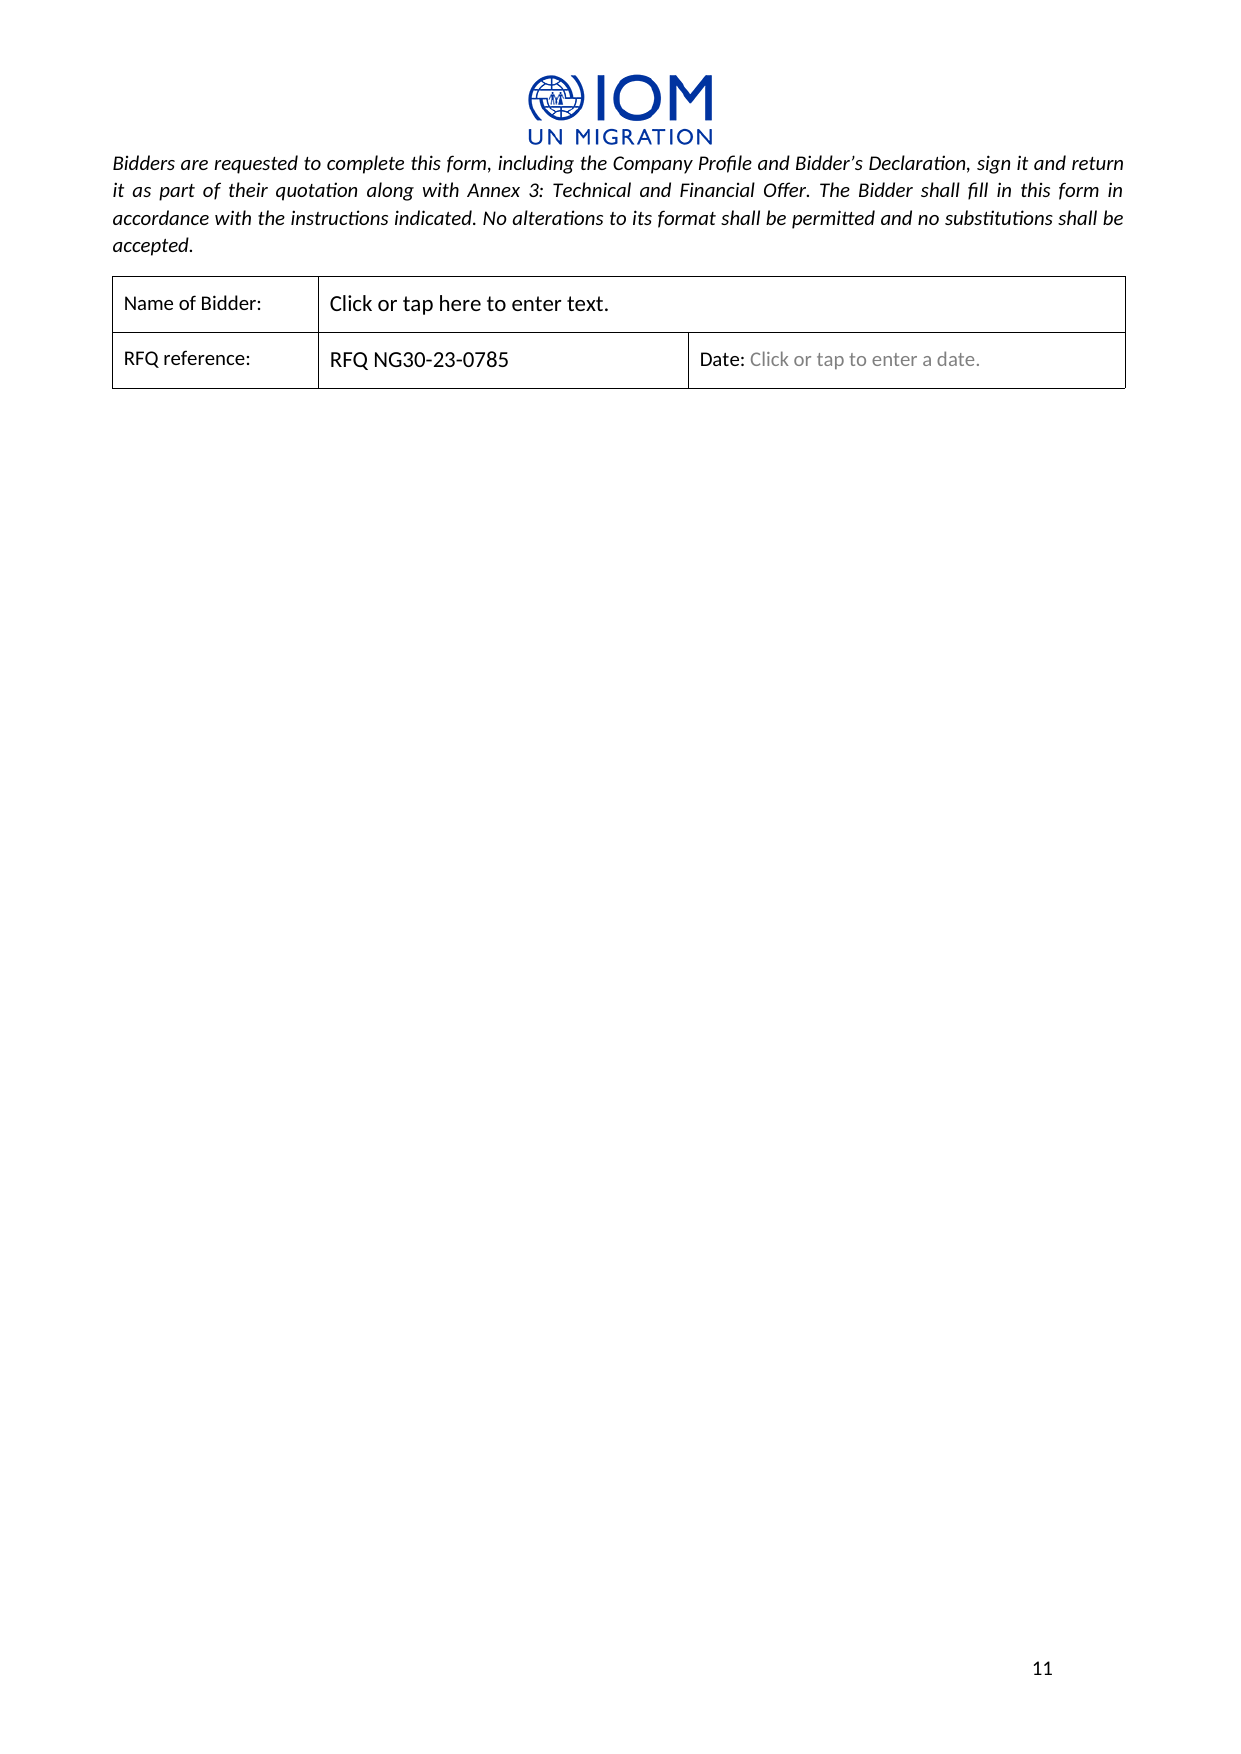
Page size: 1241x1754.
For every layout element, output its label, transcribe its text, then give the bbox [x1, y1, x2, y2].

text Bidders are requested to complete this form, including the Company Profile and Bidder’s Declaration, sign it and return it as part of their quotation along with Annex 3: Technical and Financial Offer. The Bidder shall fill in this form in accordance with the instructions indicated. No alterations to its format shall be permitted and no substitutions shall be accepted. [112, 150, 1128, 258]
table_cell RFQ reference: [113, 333, 318, 387]
table_header Name of Bidder: [113, 277, 318, 332]
picture [524, 73, 716, 146]
table_cell Date: [689, 333, 1125, 387]
